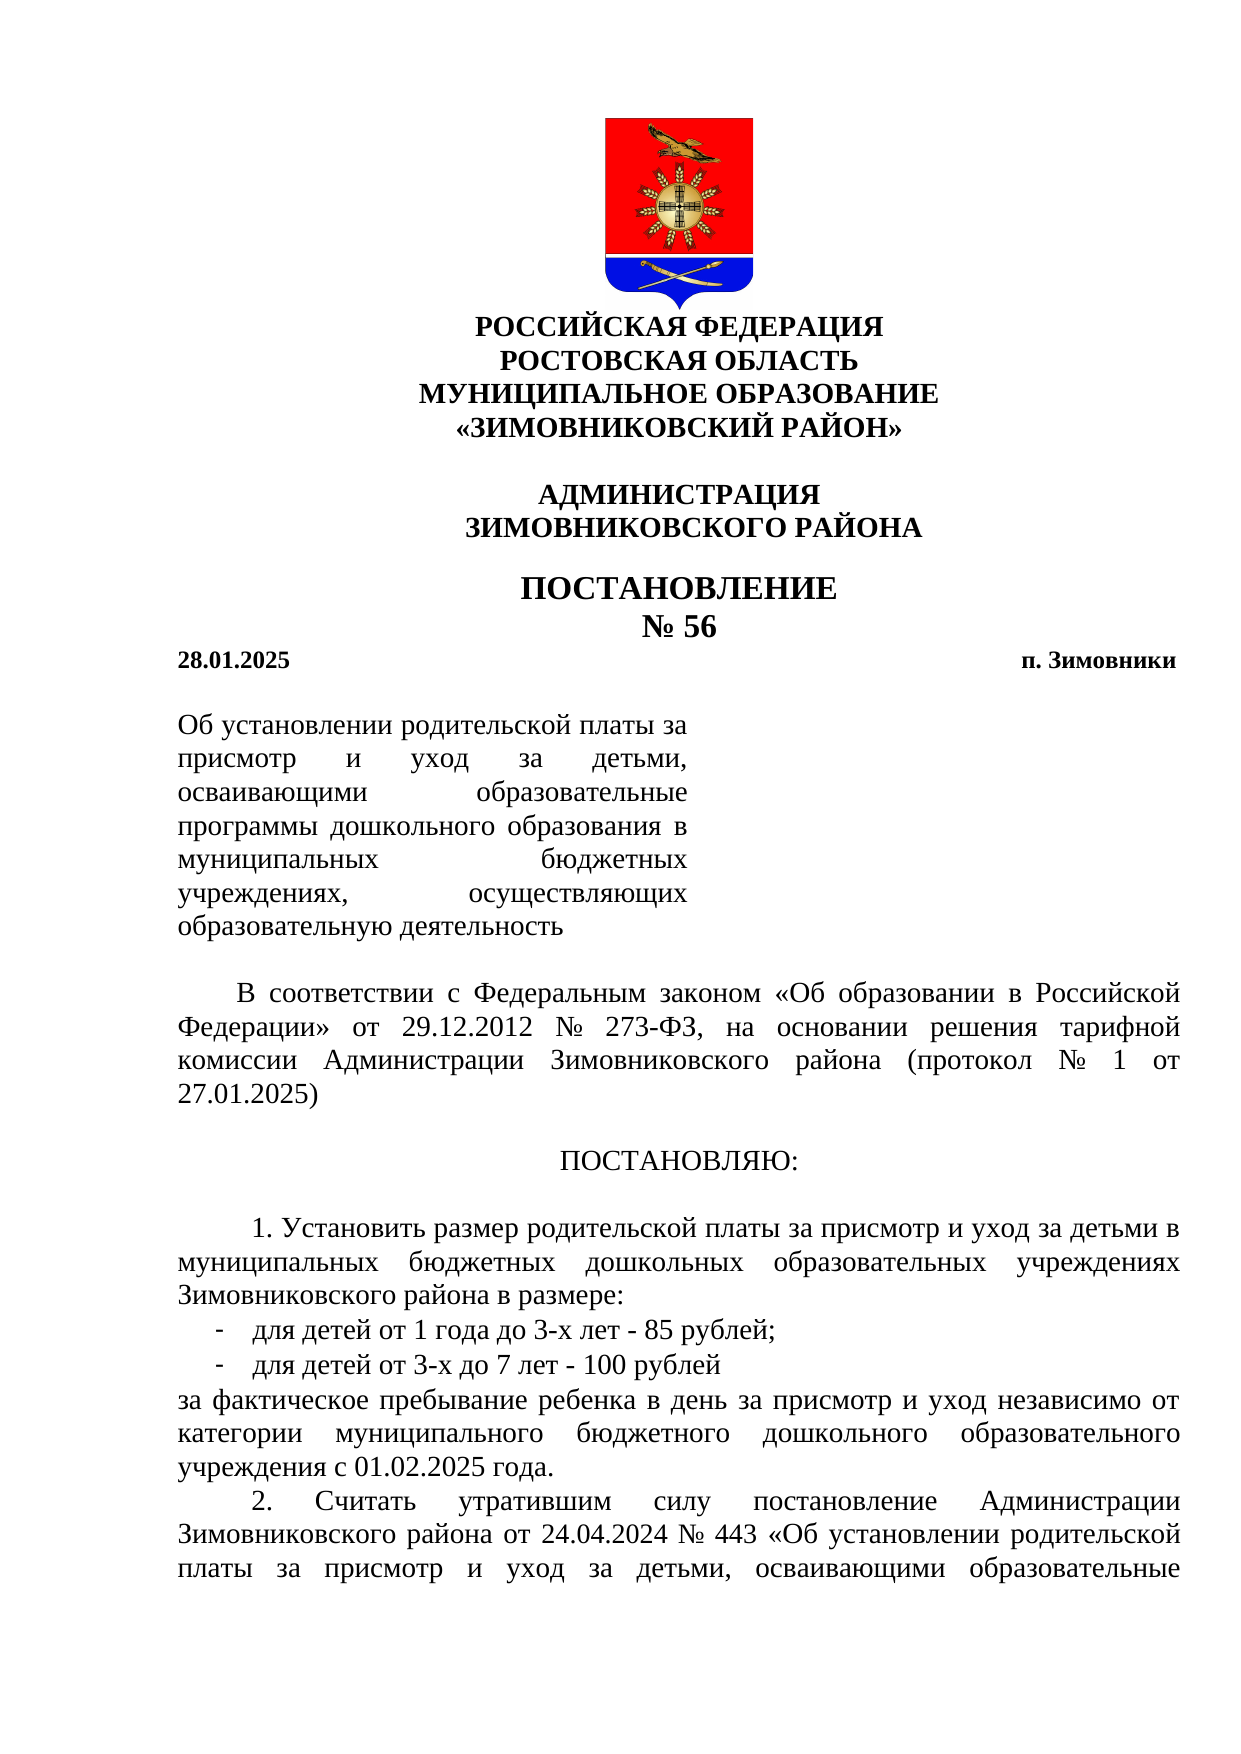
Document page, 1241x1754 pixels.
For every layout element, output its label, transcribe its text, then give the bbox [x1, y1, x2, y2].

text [177, 1483, 1181, 1583]
text № 56 [177, 606, 1181, 645]
text РОССИЙСКАЯ ФЕДЕРАЦИЯ [177, 309, 1181, 343]
text 1. Установить размер родительской платы за присмотр и уход за детьми в муниципальных бюджетных дошкольных образовательных учреждениях Зимовниковского района в размере: [177, 1210, 1181, 1311]
text 28.01.2025 п. Зимовники [177, 645, 1181, 673]
text ПОСТАНОВЛЕНИЕ [177, 568, 1181, 606]
text ПОСТАНОВЛЯЮ: [177, 1143, 1181, 1177]
picture [605, 118, 754, 310]
text В соответствии с Федеральным законом «Об образовании в Российской Федерации» от 29.12.2012 № 273-ФЗ, на основании решения тарифной комиссии Администрации Зимовниковского района (протокол № 1 от 27.01.2025) [177, 975, 1181, 1109]
text МУНИЦИПАЛЬНОЕ ОБРАЗОВАНИЕ [177, 376, 1181, 410]
text ЗИМОВНИКОВСКОГО РАЙОНА [177, 511, 1181, 544]
table_header Об установлении родительской платы за присмотр и уход за детьми, осваивающими образовательные программы дошкольного образования в муниципальных бюджетных учреждениях, осуществляющих образовательную деятельность [166, 707, 699, 942]
text РОСТОВСКАЯ ОБЛАСТЬ [177, 343, 1181, 376]
list для детей от 1 года до 3-х лет - 85 рублей; [215, 1311, 1181, 1346]
text АДМИНИСТРАЦИЯ [177, 477, 1181, 511]
text «ЗИМОВНИКОВСКИЙ РАЙОН» [177, 410, 1181, 443]
list для детей от 3-х до 7 лет - 100 рублей [215, 1346, 1181, 1382]
text за фактическое пребывание ребенка в день за присмотр и уход независимо от категории муниципального бюджетного дошкольного образовательного учреждения с 01.02.2025 года. [177, 1382, 1181, 1483]
